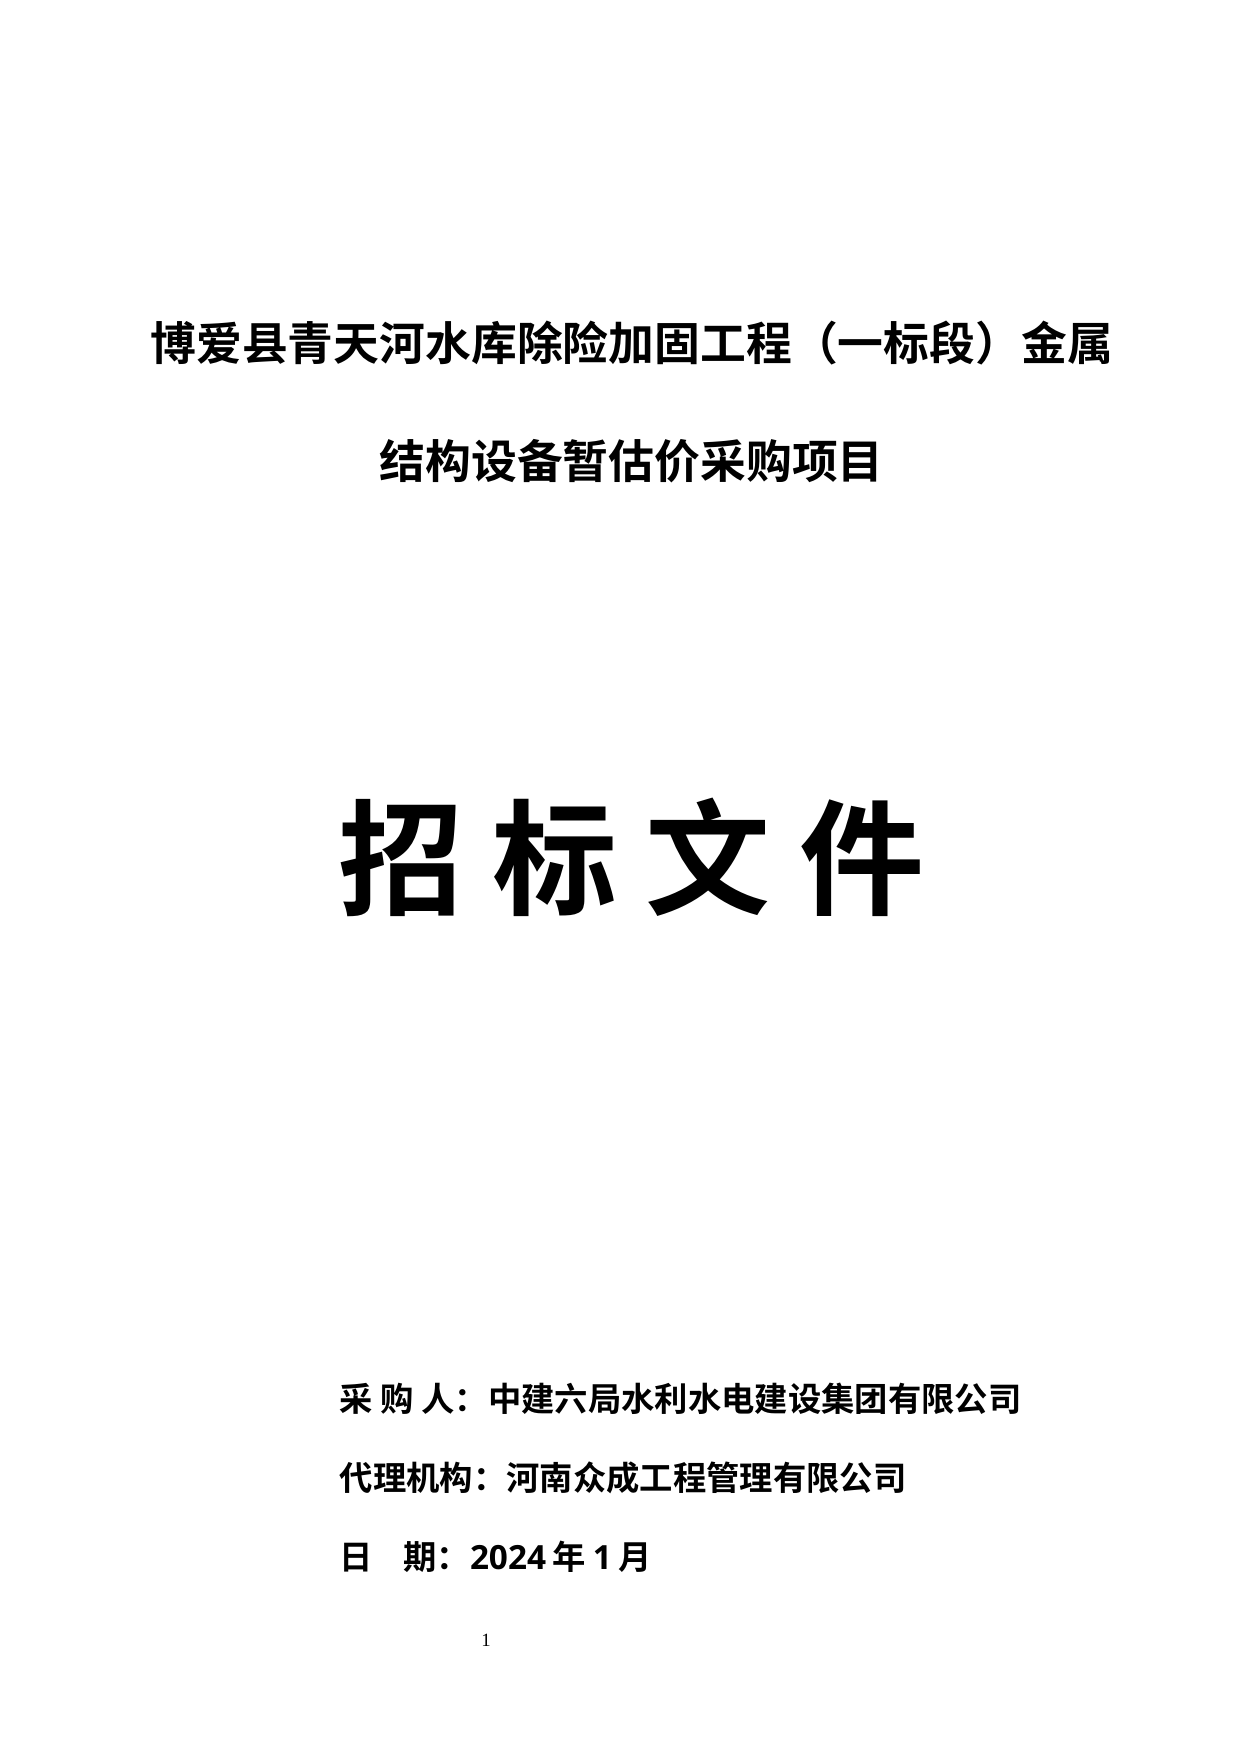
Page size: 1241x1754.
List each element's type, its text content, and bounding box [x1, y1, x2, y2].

text 招 标 文 件 [139, 752, 1124, 950]
text 博爱县青天河水库除险加固工程（一标段）金属结构设备暂估价采购项目 [139, 301, 1124, 499]
text 日 期：2024年1月 [139, 1516, 1124, 1595]
text 采 购 人：中建六局水利水电建设集团有限公司 [139, 1357, 1124, 1437]
text 代理机构：河南众成工程管理有限公司 [139, 1437, 1124, 1516]
